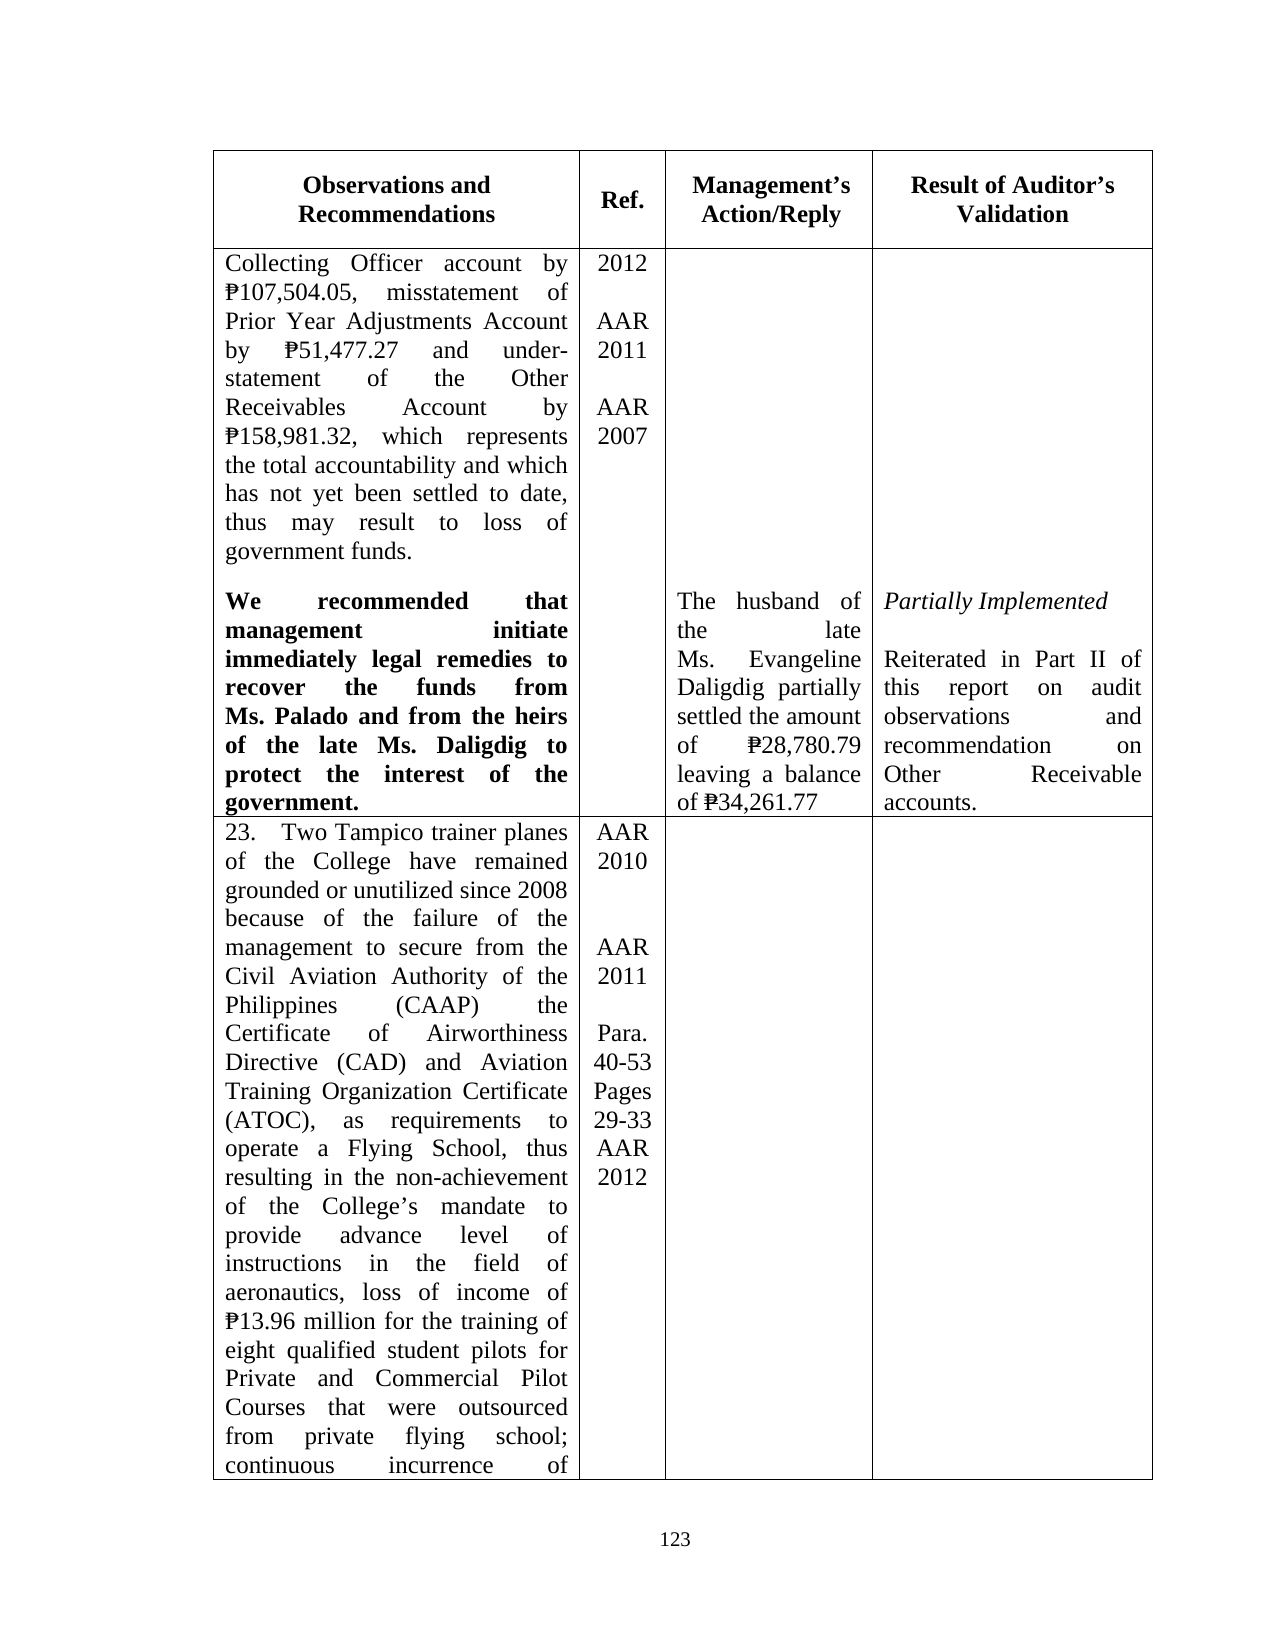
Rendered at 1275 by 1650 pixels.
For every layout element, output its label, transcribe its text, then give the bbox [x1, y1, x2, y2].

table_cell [214, 249, 579, 816]
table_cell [873, 817, 1152, 1478]
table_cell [580, 249, 665, 816]
table_header Observations and Recommendations [214, 151, 579, 247]
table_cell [580, 817, 665, 1478]
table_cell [873, 249, 1152, 816]
table_header Ref. [580, 151, 665, 247]
table_header Management’s Action/Reply [666, 151, 872, 247]
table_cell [666, 817, 872, 1478]
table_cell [666, 249, 872, 816]
table_header Result of Auditor’s Validation [873, 151, 1152, 247]
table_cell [214, 817, 579, 1478]
